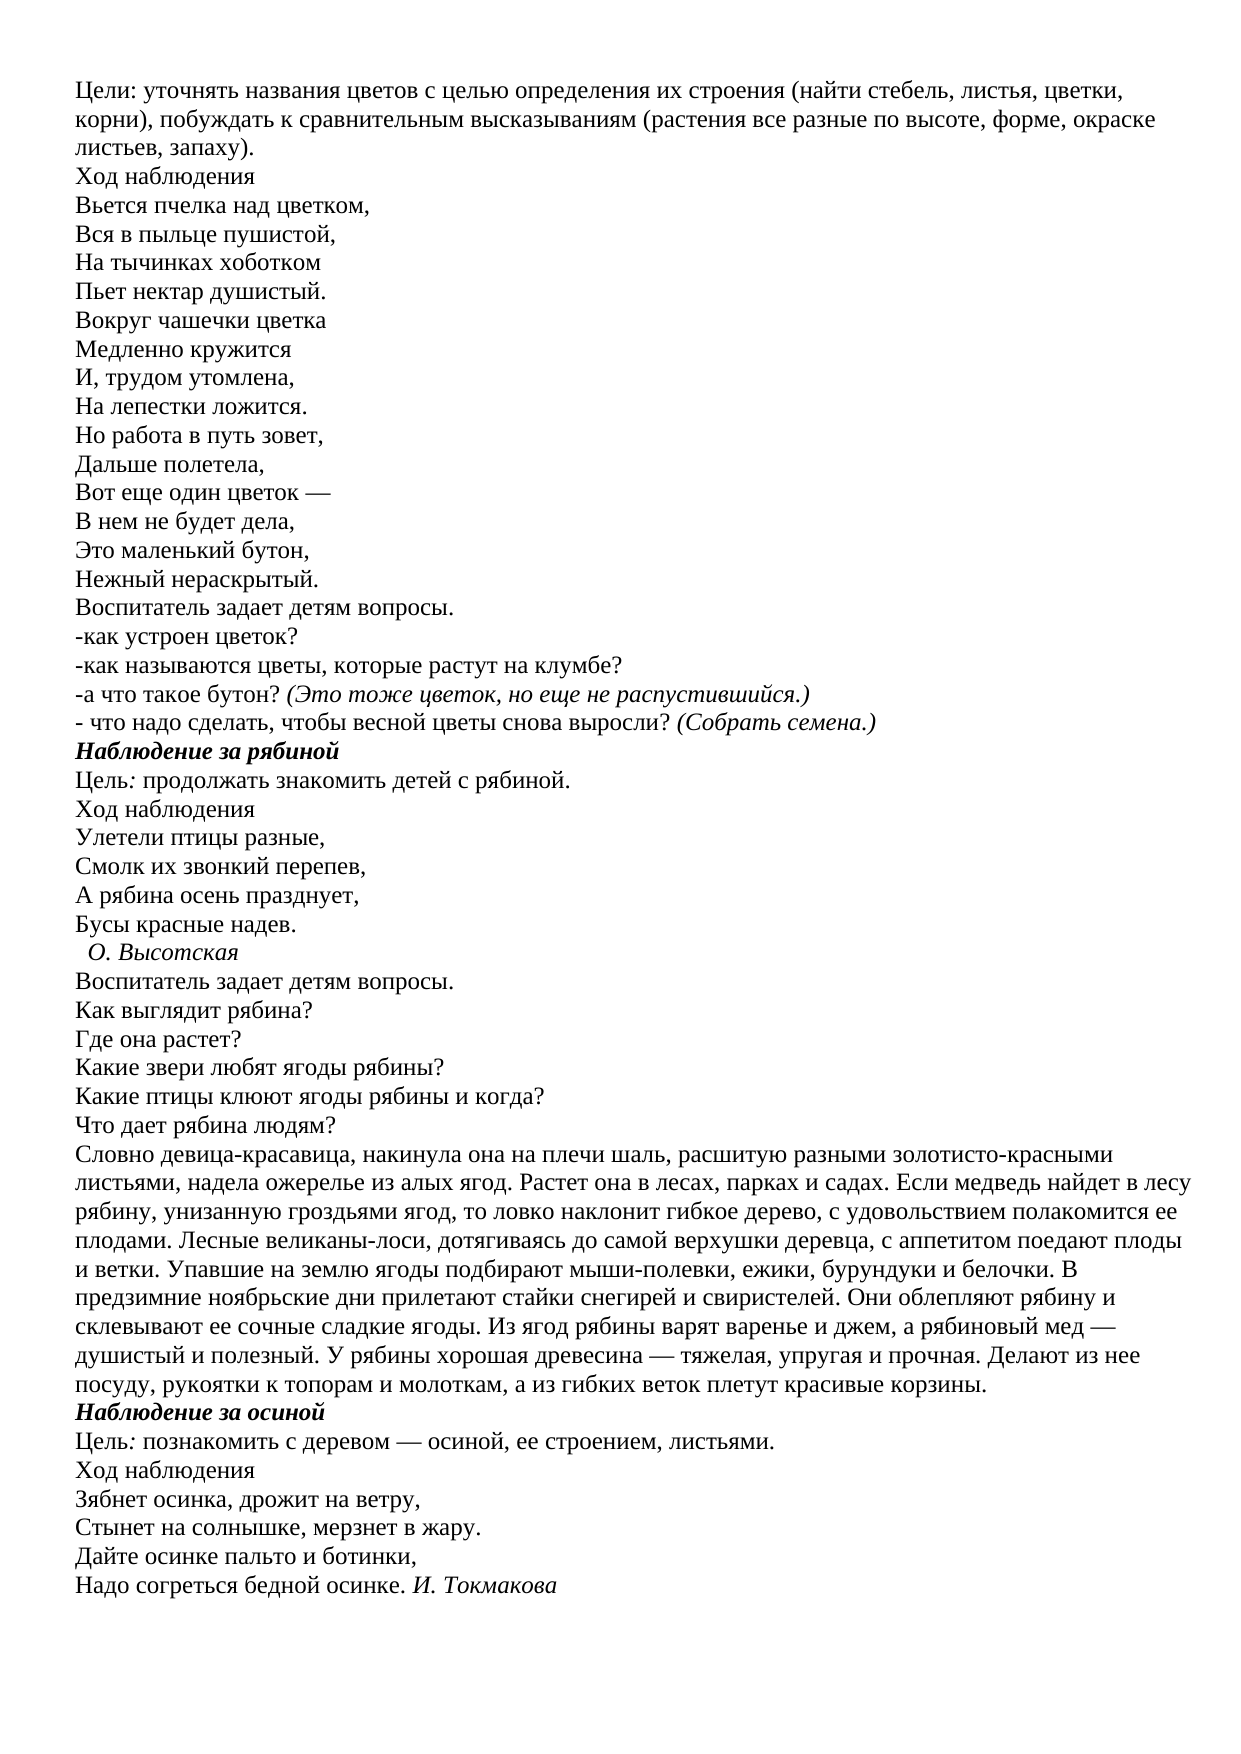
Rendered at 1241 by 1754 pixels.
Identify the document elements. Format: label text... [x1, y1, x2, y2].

text Вокруг чашечки цветка [75, 305, 1196, 334]
text -а что такое бутон? (Это тоже цветок, но еще не распустившийся.) [75, 679, 1196, 707]
text Стынет на солнышке, мерзнет в жару. [75, 1512, 1196, 1541]
text О. Высотская [75, 937, 1196, 966]
text Пьет нектар душистый. [75, 276, 1196, 305]
text В нем не будет дела, [75, 506, 1196, 535]
text Цели: уточнять названия цветов с целью определения их строения (найти стебель, листья, цветки, корни), побуждать к сравнительным высказываниям (растения все разные по высоте, форме, окраске листьев, запаху). [75, 75, 1196, 161]
text Ход наблюдения [75, 794, 1196, 822]
text Что дает рябина людям? [75, 1110, 1196, 1139]
text Какие птицы клюют ягоды рябины и когда? [75, 1081, 1196, 1110]
text Цель: продолжать знакомить детей с рябиной. [75, 765, 1196, 794]
text Смолк их звонкий перепев, [75, 851, 1196, 880]
text -как устроен цветок? [75, 621, 1196, 650]
text -как называются цветы, которые растут на клумбе? [75, 650, 1196, 679]
text Наблюдение за осиной [75, 1397, 1196, 1426]
text На лепестки ложится. [75, 391, 1196, 420]
text Нежный нераскрытый. [75, 564, 1196, 592]
text Дайте осинке пальто и ботинки, [75, 1541, 1196, 1570]
text А рябина осень празднует, [75, 880, 1196, 909]
text И, трудом утомлена, [75, 362, 1196, 391]
text Ход наблюдения [75, 1455, 1196, 1484]
text Дальше полетела, [75, 449, 1196, 477]
text Бусы красные надев. [75, 909, 1196, 937]
text Вьется пчелка над цветком, [75, 190, 1196, 219]
text Вот еще один цветок — [75, 477, 1196, 506]
text Какие звери любят ягоды рябины? [75, 1052, 1196, 1081]
text Цель: познакомить с деревом — осиной, ее строением, листьями. [75, 1426, 1196, 1455]
text Медленно кружится [75, 334, 1196, 362]
text Это маленький бутон, [75, 535, 1196, 564]
text Наблюдение за рябиной [75, 736, 1196, 765]
text Вся в пыльце пушистой, [75, 219, 1196, 247]
text Но работа в путь зовет, [75, 420, 1196, 449]
text Надо согреться бедной осинке. И. Токмакова [75, 1570, 1196, 1599]
text Воспитатель задает детям вопросы. [75, 592, 1196, 621]
text Где она растет? [75, 1024, 1196, 1052]
text - что надо сделать, чтобы весной цветы снова выросли? (Собрать семена.) [75, 707, 1196, 736]
text Словно девица-красавица, накинула она на плечи шаль, расшитую разными золотисто-красными листьями, надела ожерелье из алых ягод. Растет она в лесах, парках и садах. Если медведь найдет в лесу рябину, унизанную гроздьями ягод, то ловко наклонит гибкое дерево, с удовольствием полакомится ее плодами. Лесные великаны-лоси, дотягиваясь до самой верхушки деревца, с аппетитом поедают плоды и ветки. Упавшие на землю ягоды подбирают мыши-полевки, ежики, бурундуки и белочки. В предзимние ноябрьские дни прилетают стайки снегирей и свиристелей. Они облепляют рябину и склевывают ее сочные сладкие ягоды. Из ягод рябины варят варенье и джем, а рябиновый мед — душистый и полезный. У рябины хорошая древесина — тяжелая, упругая и прочная. Делают из нее посуду, рукоятки к топорам и молоткам, а из гибких веток плетут красивые корзины. [75, 1139, 1196, 1397]
text Как выглядит рябина? [75, 995, 1196, 1024]
text Ход наблюдения [75, 161, 1196, 190]
text Воспитатель задает детям вопросы. [75, 966, 1196, 995]
text Зябнет осинка, дрожит на ветру, [75, 1484, 1196, 1512]
text На тычинках хоботком [75, 247, 1196, 276]
text Улетели птицы разные, [75, 822, 1196, 851]
